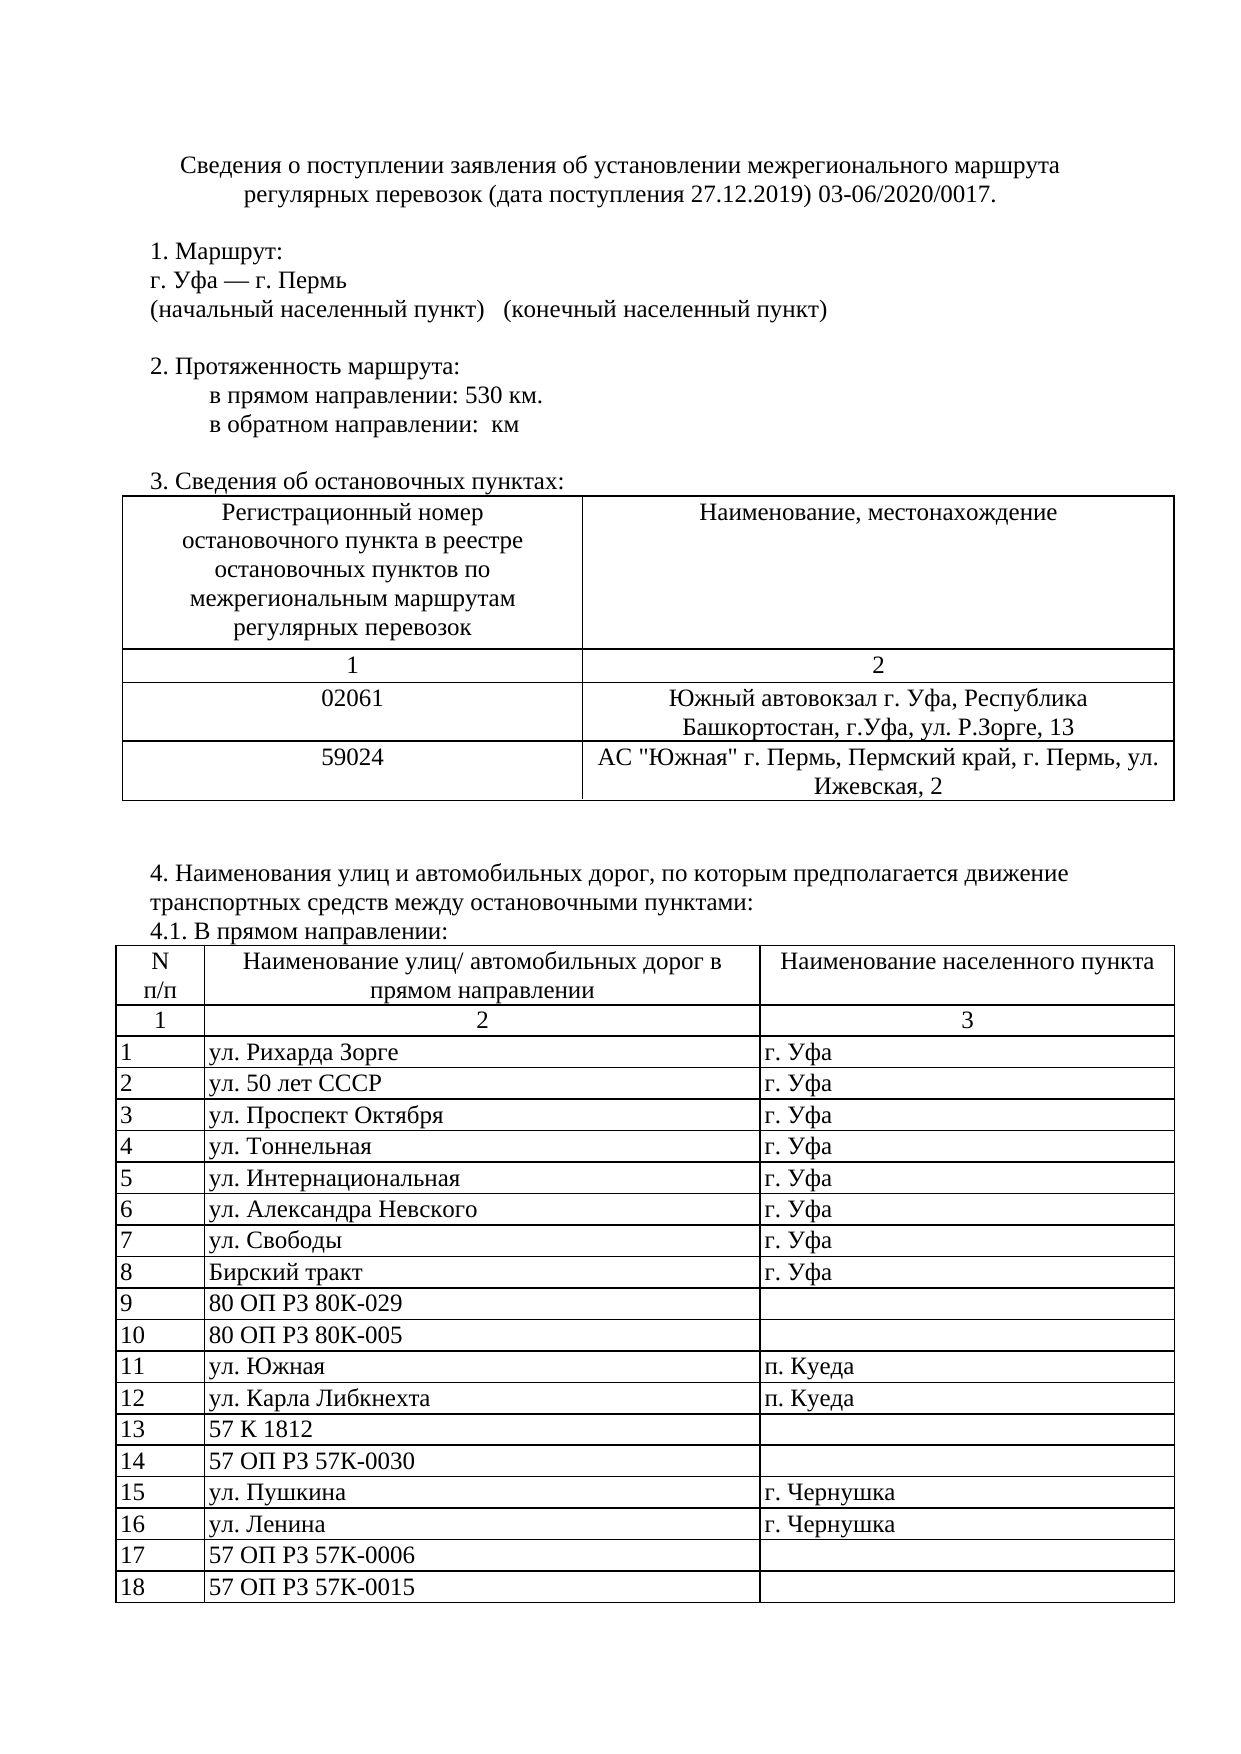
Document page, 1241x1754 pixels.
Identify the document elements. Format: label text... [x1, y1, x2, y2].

table_cell [761, 1289, 1174, 1318]
table_cell [761, 1320, 1174, 1350]
table_header Регистрационный номер остановочного пункта в реестре остановочных пунктов по межрегиональным маршрутам регулярных перевозок [123, 497, 582, 648]
text в прямом направлении: 530 км. [150, 380, 1090, 409]
text в обратном направлении: км [150, 409, 1090, 437]
table_cell [761, 1446, 1174, 1476]
table_cell 10 [117, 1320, 204, 1350]
table_cell 57 К 1812 [205, 1415, 759, 1444]
table_cell г. Уфа [761, 1068, 1174, 1098]
table_cell г. Уфа [761, 1037, 1174, 1067]
table_cell 15 [117, 1477, 204, 1507]
table_cell 80 ОП РЗ 80К-029 [205, 1289, 759, 1318]
table_cell 16 [117, 1509, 204, 1539]
table_cell 8 [117, 1257, 204, 1287]
table_cell Бирский тракт [205, 1257, 759, 1287]
table_cell 3 [117, 1100, 204, 1130]
table_cell 80 ОП РЗ 80К-005 [205, 1320, 759, 1350]
table_cell ул. Ленина [205, 1509, 759, 1539]
table_cell [761, 1572, 1174, 1602]
table_header Наименование населенного пункта [761, 946, 1174, 1004]
text 1. Маршрут: [150, 236, 1090, 265]
table_cell ул. Рихарда Зорге [205, 1037, 759, 1067]
table_cell 59024 [123, 742, 582, 799]
table_cell 5 [117, 1163, 204, 1193]
table_cell 1 [117, 1037, 204, 1067]
table_cell [761, 1415, 1174, 1444]
table_cell 57 ОП РЗ 57К-0015 [205, 1572, 759, 1602]
table_cell г. Уфа [761, 1226, 1174, 1256]
table_header N п/п [117, 946, 204, 1004]
table_cell г. Уфа [761, 1131, 1174, 1161]
table_cell 1 [117, 1006, 204, 1035]
table_cell п. Куеда [761, 1383, 1174, 1413]
table_cell 57 ОП РЗ 57К-0006 [205, 1540, 759, 1570]
text Сведения о поступлении заявления об установлении межрегионального маршрута регулярных перевозок (дата поступления 27.12.2019) 03-06/2020/0017. [150, 150, 1090, 207]
table_cell г. Чернушка [761, 1509, 1174, 1539]
table_cell г. Чернушка [761, 1477, 1174, 1507]
table_cell г. Уфа [761, 1194, 1174, 1224]
table_cell г. Уфа [761, 1100, 1174, 1130]
table_cell г. Уфа [761, 1257, 1174, 1287]
table_cell ул. Южная [205, 1352, 759, 1381]
table_cell 57 ОП РЗ 57К-0030 [205, 1446, 759, 1476]
table_cell 9 [117, 1289, 204, 1318]
text 2. Протяженность маршрута: [150, 351, 1090, 380]
table_cell 2 [583, 650, 1173, 681]
table_cell 7 [117, 1226, 204, 1256]
table_cell [761, 1540, 1174, 1570]
text (начальный населенный пункт) (конечный населенный пункт) [150, 294, 1090, 322]
table_cell 12 [117, 1383, 204, 1413]
table_cell 3 [761, 1006, 1174, 1035]
table_cell 11 [117, 1352, 204, 1381]
table_cell ул. Интернациональная [205, 1163, 759, 1193]
table_cell 13 [117, 1415, 204, 1444]
table_cell ул. Свободы [205, 1226, 759, 1256]
table_cell 18 [117, 1572, 204, 1602]
table_cell 17 [117, 1540, 204, 1570]
text 4. Наименования улиц и автомобильных дорог, по которым предполагается движение транспортных средств между остановочными пунктами: [150, 858, 1090, 916]
table_cell ул. Проспект Октября [205, 1100, 759, 1130]
table_cell г. Уфа [761, 1163, 1174, 1193]
table_cell 4 [117, 1131, 204, 1161]
table_cell 2 [205, 1006, 759, 1035]
table_cell 1 [123, 650, 582, 681]
table_header Наименование улиц/ автомобильных дорог в прямом направлении [205, 946, 759, 1004]
table_cell ул. Пушкина [205, 1477, 759, 1507]
table_header Наименование, местонахождение [583, 497, 1173, 648]
table_cell ул. 50 лет СССР [205, 1068, 759, 1098]
table_cell АС "Южная" г. Пермь, Пермский край, г. Пермь, ул. Ижевская, 2 [583, 742, 1173, 799]
table_cell ул. Карла Либкнехта [205, 1383, 759, 1413]
table_cell 02061 [123, 683, 582, 740]
table_cell ул. Тоннельная [205, 1131, 759, 1161]
table_cell ул. Александра Невского [205, 1194, 759, 1224]
text г. Уфа — г. Пермь [150, 265, 1090, 294]
table_cell п. Куеда [761, 1352, 1174, 1381]
text 4.1. В прямом направлении: [150, 916, 1090, 945]
table_cell 14 [117, 1446, 204, 1476]
table_cell Южный автовокзал г. Уфа, Республика Башкортостан, г.Уфа, ул. Р.Зорге, 13 [583, 683, 1173, 740]
table_cell 6 [117, 1194, 204, 1224]
table_cell 2 [117, 1068, 204, 1098]
text 3. Сведения об остановочных пунктах: [150, 466, 1090, 495]
